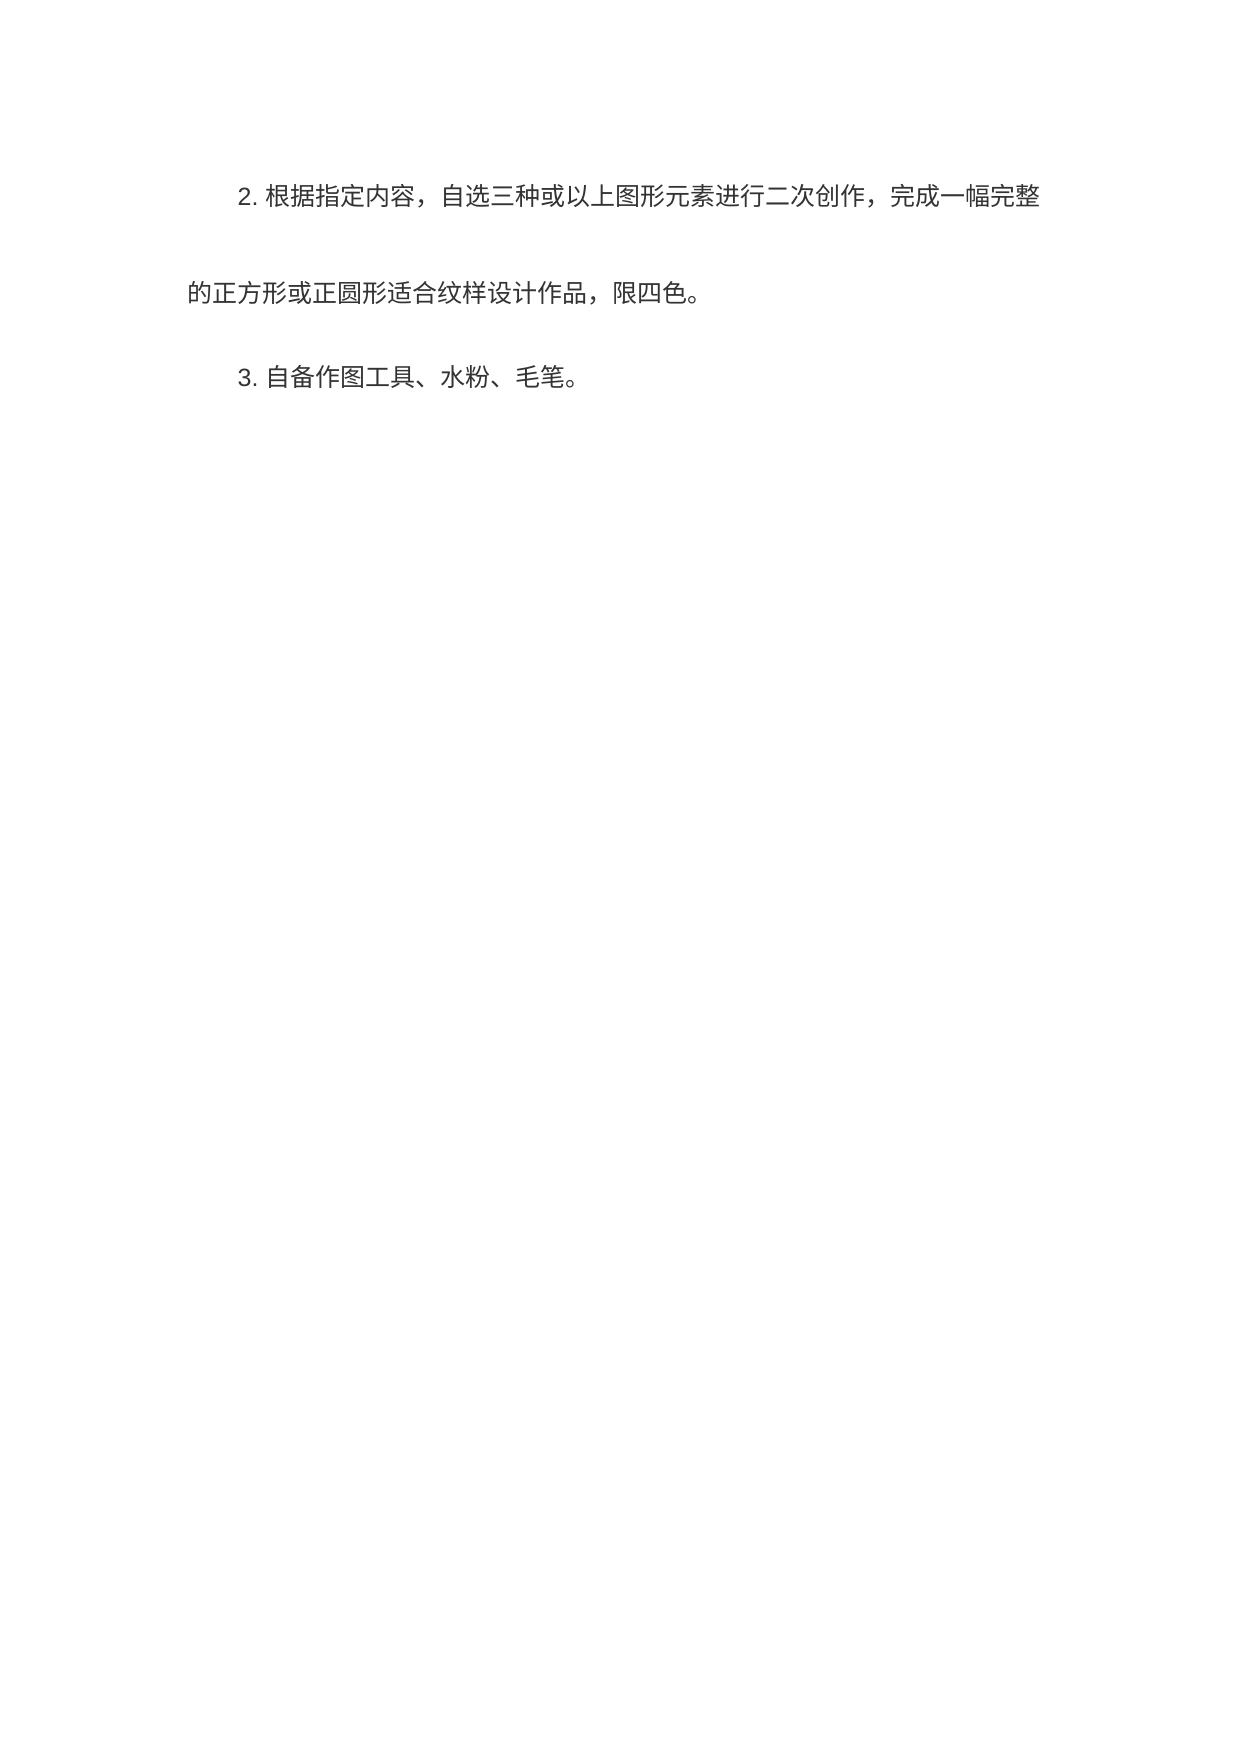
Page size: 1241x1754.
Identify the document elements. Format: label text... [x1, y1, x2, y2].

list 自备作图工具、水粉、毛笔。 [187, 343, 1053, 408]
list 根据指定内容，自选三种或以上图形元素进行二次创作，完成一幅完整的正方形或正圆形适合纹样设计作品，限四色。 [187, 162, 1053, 324]
